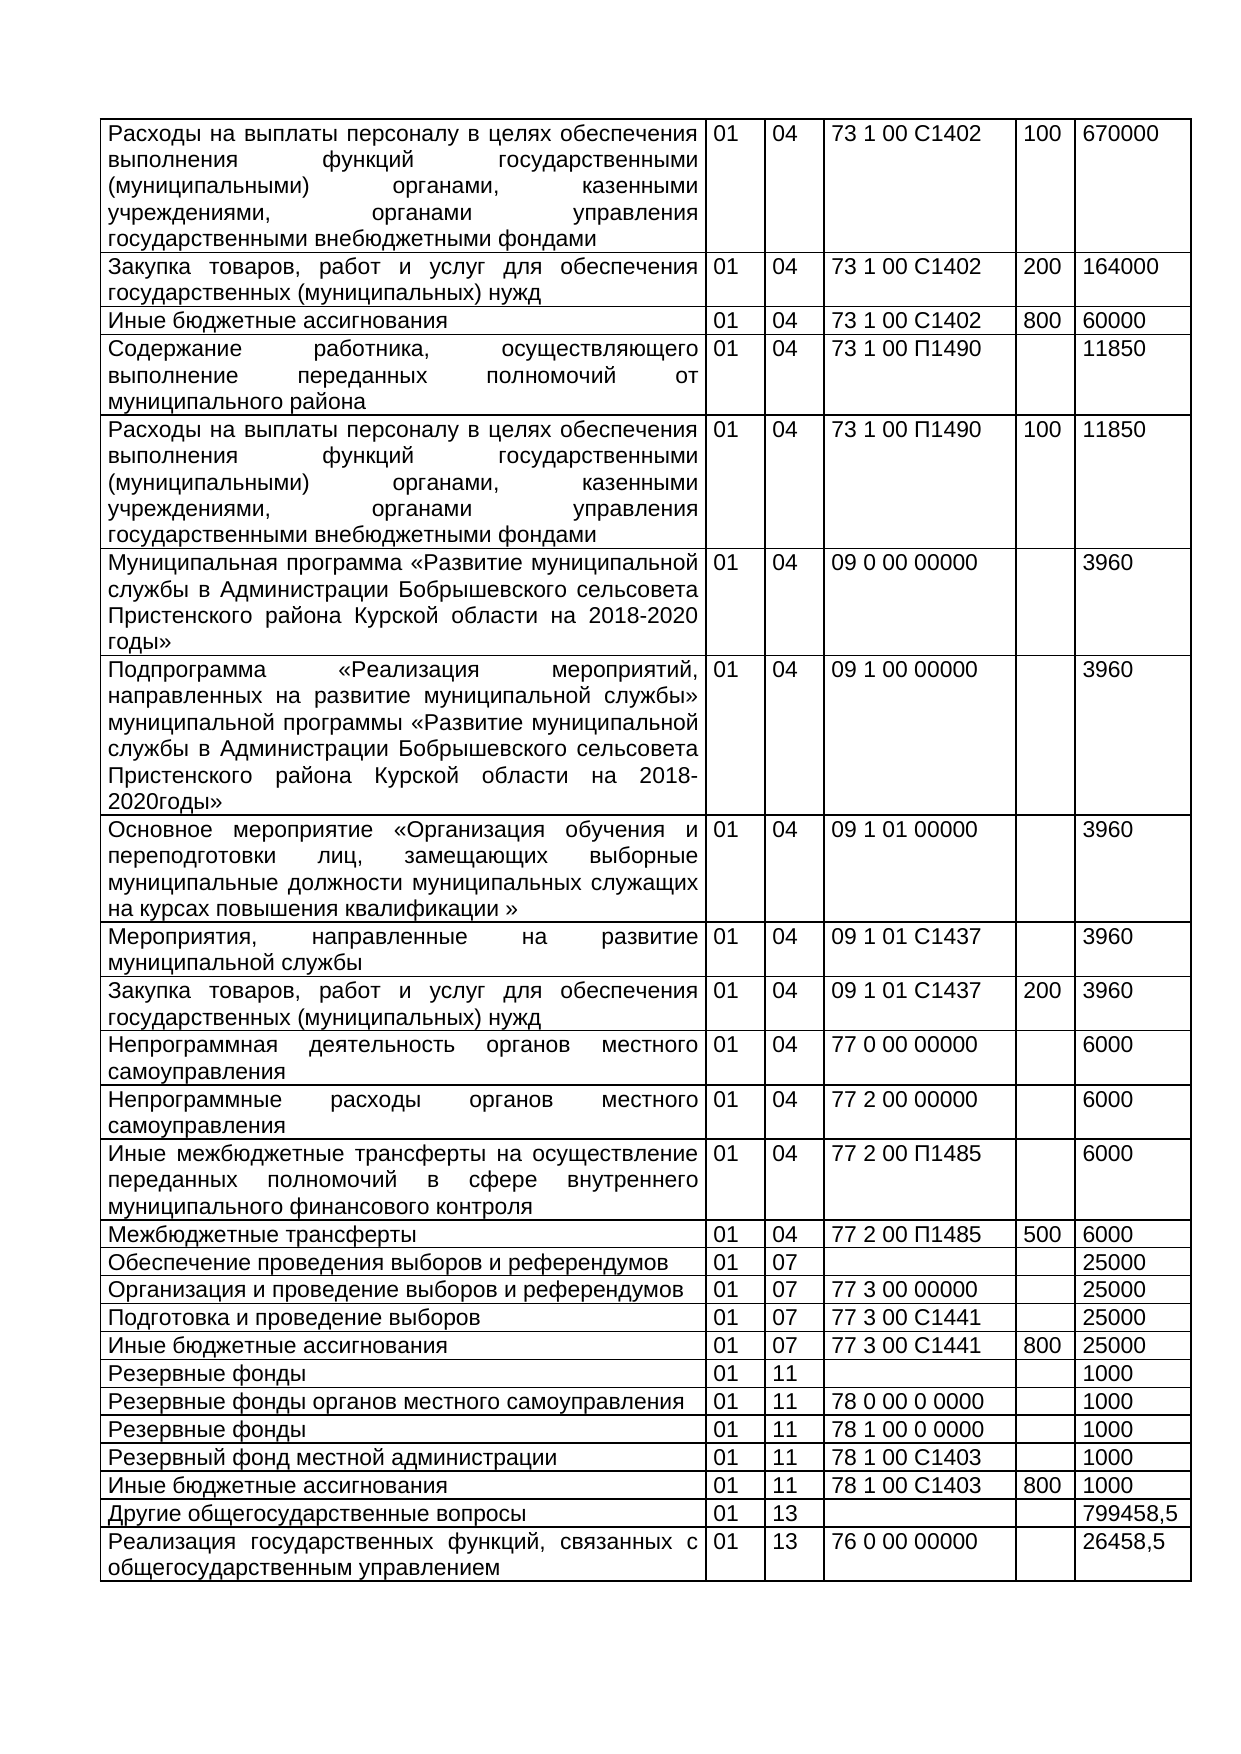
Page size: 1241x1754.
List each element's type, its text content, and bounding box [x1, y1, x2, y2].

table_cell 01 [707, 923, 764, 976]
table_cell 73 1 00 С1402 [825, 253, 1015, 306]
table_cell 09 1 01 00000 [825, 816, 1015, 921]
table_cell 11 [766, 1388, 823, 1414]
table_cell 78 1 00 0 0000 [825, 1416, 1015, 1442]
table_cell 76 0 00 00000 [825, 1528, 1015, 1580]
table_cell 77 2 00 П1485 [825, 1140, 1015, 1219]
table_cell Закупка товаров, работ и услуг для обеспечения государственных (муниципальных) нужд [101, 977, 705, 1030]
table_cell 01 [707, 1360, 764, 1386]
table_cell 01 [707, 1276, 764, 1303]
table_cell 25000 [1076, 1332, 1190, 1358]
table_cell 77 3 00 00000 [825, 1276, 1015, 1303]
table_cell 01 [707, 253, 764, 306]
table_cell 01 [707, 335, 764, 414]
table_cell 3960 [1076, 656, 1190, 814]
table_cell 01 [707, 1031, 764, 1084]
table_cell Иные бюджетные ассигнования [101, 1472, 705, 1498]
table_cell 73 1 00 П1490 [825, 416, 1015, 548]
table_cell 200 [1017, 253, 1074, 306]
table_cell 04 [766, 816, 823, 921]
table_cell 04 [766, 335, 823, 414]
table_cell 13 [766, 1528, 823, 1580]
table_cell Межбюджетные трансферты [101, 1221, 705, 1247]
table_cell [1017, 1086, 1074, 1138]
table_cell Непрограммная деятельность органов местного самоуправления [101, 1031, 705, 1084]
table_cell 799458,5 [1076, 1500, 1190, 1526]
table_cell [1017, 1444, 1074, 1470]
table_cell [1017, 1276, 1074, 1303]
table_cell 6000 [1076, 1086, 1190, 1138]
table_cell 07 [766, 1304, 823, 1331]
table_cell [1017, 1388, 1074, 1414]
table_cell 800 [1017, 307, 1074, 334]
table_cell 13 [766, 1500, 823, 1526]
table_cell 01 [707, 1248, 764, 1275]
table_cell [1017, 1360, 1074, 1386]
table_cell [825, 1248, 1015, 1275]
table_cell 6000 [1076, 1221, 1190, 1247]
table_cell 01 [707, 1332, 764, 1358]
table_cell 6000 [1076, 1031, 1190, 1084]
table_cell Основное мероприятие «Организация обучения и переподготовки лиц, замещающих выборные муниципальные должности муниципальных служащих на курсах повышения квалификации » [101, 816, 705, 921]
table_cell 164000 [1076, 253, 1190, 306]
table_cell 3960 [1076, 923, 1190, 976]
table_cell Расходы на выплаты персоналу в целях обеспечения выполнения функций государственными (муниципальными) органами, казенными учреждениями, органами управления государственными внебюджетными фондами [101, 120, 705, 251]
table_cell Резервный фонд местной администрации [101, 1444, 705, 1470]
table_cell Муниципальная программа «Развитие муниципальной службы в Администрации Бобрышевского сельсовета Пристенского района Курской области на 2018-2020 годы» [101, 549, 705, 654]
table_cell 800 [1017, 1472, 1074, 1498]
table_cell 1000 [1076, 1472, 1190, 1498]
table_cell 01 [707, 1444, 764, 1470]
table_cell 04 [766, 416, 823, 548]
table_cell 11850 [1076, 416, 1190, 548]
table_cell Иные бюджетные ассигнования [101, 1332, 705, 1358]
table_cell Резервные фонды органов местного самоуправления [101, 1388, 705, 1414]
table_cell Резервные фонды [101, 1360, 705, 1386]
table_cell 26458,5 [1076, 1528, 1190, 1580]
table_cell Мероприятия, направленные на развитие муниципальной службы [101, 923, 705, 976]
table_cell [1017, 549, 1074, 654]
table_cell 04 [766, 1221, 823, 1247]
table_cell 3960 [1076, 977, 1190, 1030]
table_cell 09 0 00 00000 [825, 549, 1015, 654]
table_cell 01 [707, 1528, 764, 1580]
table_cell 78 1 00 С1403 [825, 1472, 1015, 1498]
table_cell 77 2 00 00000 [825, 1086, 1015, 1138]
table_cell 100 [1017, 416, 1074, 548]
table_cell Непрограммные расходы органов местного самоуправления [101, 1086, 705, 1138]
table_cell 01 [707, 1140, 764, 1219]
table_cell Резервные фонды [101, 1416, 705, 1442]
table_cell 670000 [1076, 120, 1190, 251]
table_cell 04 [766, 120, 823, 251]
table_cell 6000 [1076, 1140, 1190, 1219]
table_cell [1017, 656, 1074, 814]
table_cell 04 [766, 1031, 823, 1084]
table_cell 01 [707, 1416, 764, 1442]
table_cell 800 [1017, 1332, 1074, 1358]
table_cell 01 [707, 816, 764, 921]
table_cell [825, 1500, 1015, 1526]
table_cell 25000 [1076, 1276, 1190, 1303]
table_cell Подпрограмма «Реализация мероприятий, направленных на развитие муниципальной службы» муниципальной программы «Развитие муниципальной службы в Администрации Бобрышевского сельсовета Пристенского района Курской области на 2018-2020годы» [101, 656, 705, 814]
table_cell [1017, 1140, 1074, 1219]
table_cell [1017, 923, 1074, 976]
table_cell 73 1 00 С1402 [825, 120, 1015, 251]
table_cell Иные межбюджетные трансферты на осуществление переданных полномочий в сфере внутреннего муниципального финансового контроля [101, 1140, 705, 1219]
table_cell 01 [707, 416, 764, 548]
table_cell 04 [766, 253, 823, 306]
table_cell 09 1 01 С1437 [825, 977, 1015, 1030]
table_cell 77 2 00 П1485 [825, 1221, 1015, 1247]
table_cell [1017, 335, 1074, 414]
table_cell 73 1 00 П1490 [825, 335, 1015, 414]
table_cell 77 3 00 С1441 [825, 1332, 1015, 1358]
table_cell 25000 [1076, 1248, 1190, 1275]
table_cell 77 3 00 С1441 [825, 1304, 1015, 1331]
table_cell 01 [707, 549, 764, 654]
table_cell 04 [766, 1086, 823, 1138]
table_cell 01 [707, 307, 764, 334]
table_cell Организация и проведение выборов и референдумов [101, 1276, 705, 1303]
table_cell Другие общегосударственные вопросы [101, 1500, 705, 1526]
table_cell 77 0 00 00000 [825, 1031, 1015, 1084]
table_cell 1000 [1076, 1416, 1190, 1442]
table_cell 11 [766, 1416, 823, 1442]
table_cell 11 [766, 1472, 823, 1498]
table_cell 01 [707, 120, 764, 251]
table_cell [825, 1360, 1015, 1386]
table_cell [1017, 1500, 1074, 1526]
table_cell 11 [766, 1360, 823, 1386]
table_cell 3960 [1076, 549, 1190, 654]
table_cell 09 1 00 00000 [825, 656, 1015, 814]
table_cell Подготовка и проведение выборов [101, 1304, 705, 1331]
table_cell 11850 [1076, 335, 1190, 414]
table_cell 200 [1017, 977, 1074, 1030]
table_cell 07 [766, 1248, 823, 1275]
table_cell 01 [707, 1500, 764, 1526]
table_cell 25000 [1076, 1304, 1190, 1331]
table_cell 09 1 01 С1437 [825, 923, 1015, 976]
table_cell 04 [766, 656, 823, 814]
table_cell Расходы на выплаты персоналу в целях обеспечения выполнения функций государственными (муниципальными) органами, казенными учреждениями, органами управления государственными внебюджетными фондами [101, 416, 705, 548]
table_cell 1000 [1076, 1360, 1190, 1386]
table_cell 1000 [1076, 1444, 1190, 1470]
table_cell 78 1 00 С1403 [825, 1444, 1015, 1470]
table_cell 500 [1017, 1221, 1074, 1247]
table_cell 04 [766, 549, 823, 654]
table_cell 04 [766, 977, 823, 1030]
table_cell 01 [707, 1221, 764, 1247]
table_cell Иные бюджетные ассигнования [101, 307, 705, 334]
table_cell 04 [766, 307, 823, 334]
table_cell 01 [707, 1086, 764, 1138]
table_cell 60000 [1076, 307, 1190, 334]
table_cell 01 [707, 1304, 764, 1331]
table_cell Обеспечение проведения выборов и референдумов [101, 1248, 705, 1275]
table_cell [1017, 1528, 1074, 1580]
table_cell [1017, 1031, 1074, 1084]
table_cell 3960 [1076, 816, 1190, 921]
table_cell 73 1 00 С1402 [825, 307, 1015, 334]
table_cell [1017, 816, 1074, 921]
table_cell 04 [766, 1140, 823, 1219]
table_cell Закупка товаров, работ и услуг для обеспечения государственных (муниципальных) нужд [101, 253, 705, 306]
table_cell Содержание работника, осуществляющего выполнение переданных полномочий от муниципального района [101, 335, 705, 414]
table_cell 1000 [1076, 1388, 1190, 1414]
table_cell [1017, 1304, 1074, 1331]
table_cell 78 0 00 0 0000 [825, 1388, 1015, 1414]
table_cell 01 [707, 977, 764, 1030]
table_cell [1017, 1248, 1074, 1275]
table_cell 01 [707, 1388, 764, 1414]
table_cell 04 [766, 923, 823, 976]
table_cell 100 [1017, 120, 1074, 251]
table_cell 01 [707, 1472, 764, 1498]
table_cell Реализация государственных функций, связанных с общегосударственным управлением [101, 1528, 705, 1580]
table_cell 11 [766, 1444, 823, 1470]
table_cell 07 [766, 1276, 823, 1303]
table_cell [1017, 1416, 1074, 1442]
table_cell 01 [707, 656, 764, 814]
table_cell 07 [766, 1332, 823, 1358]
